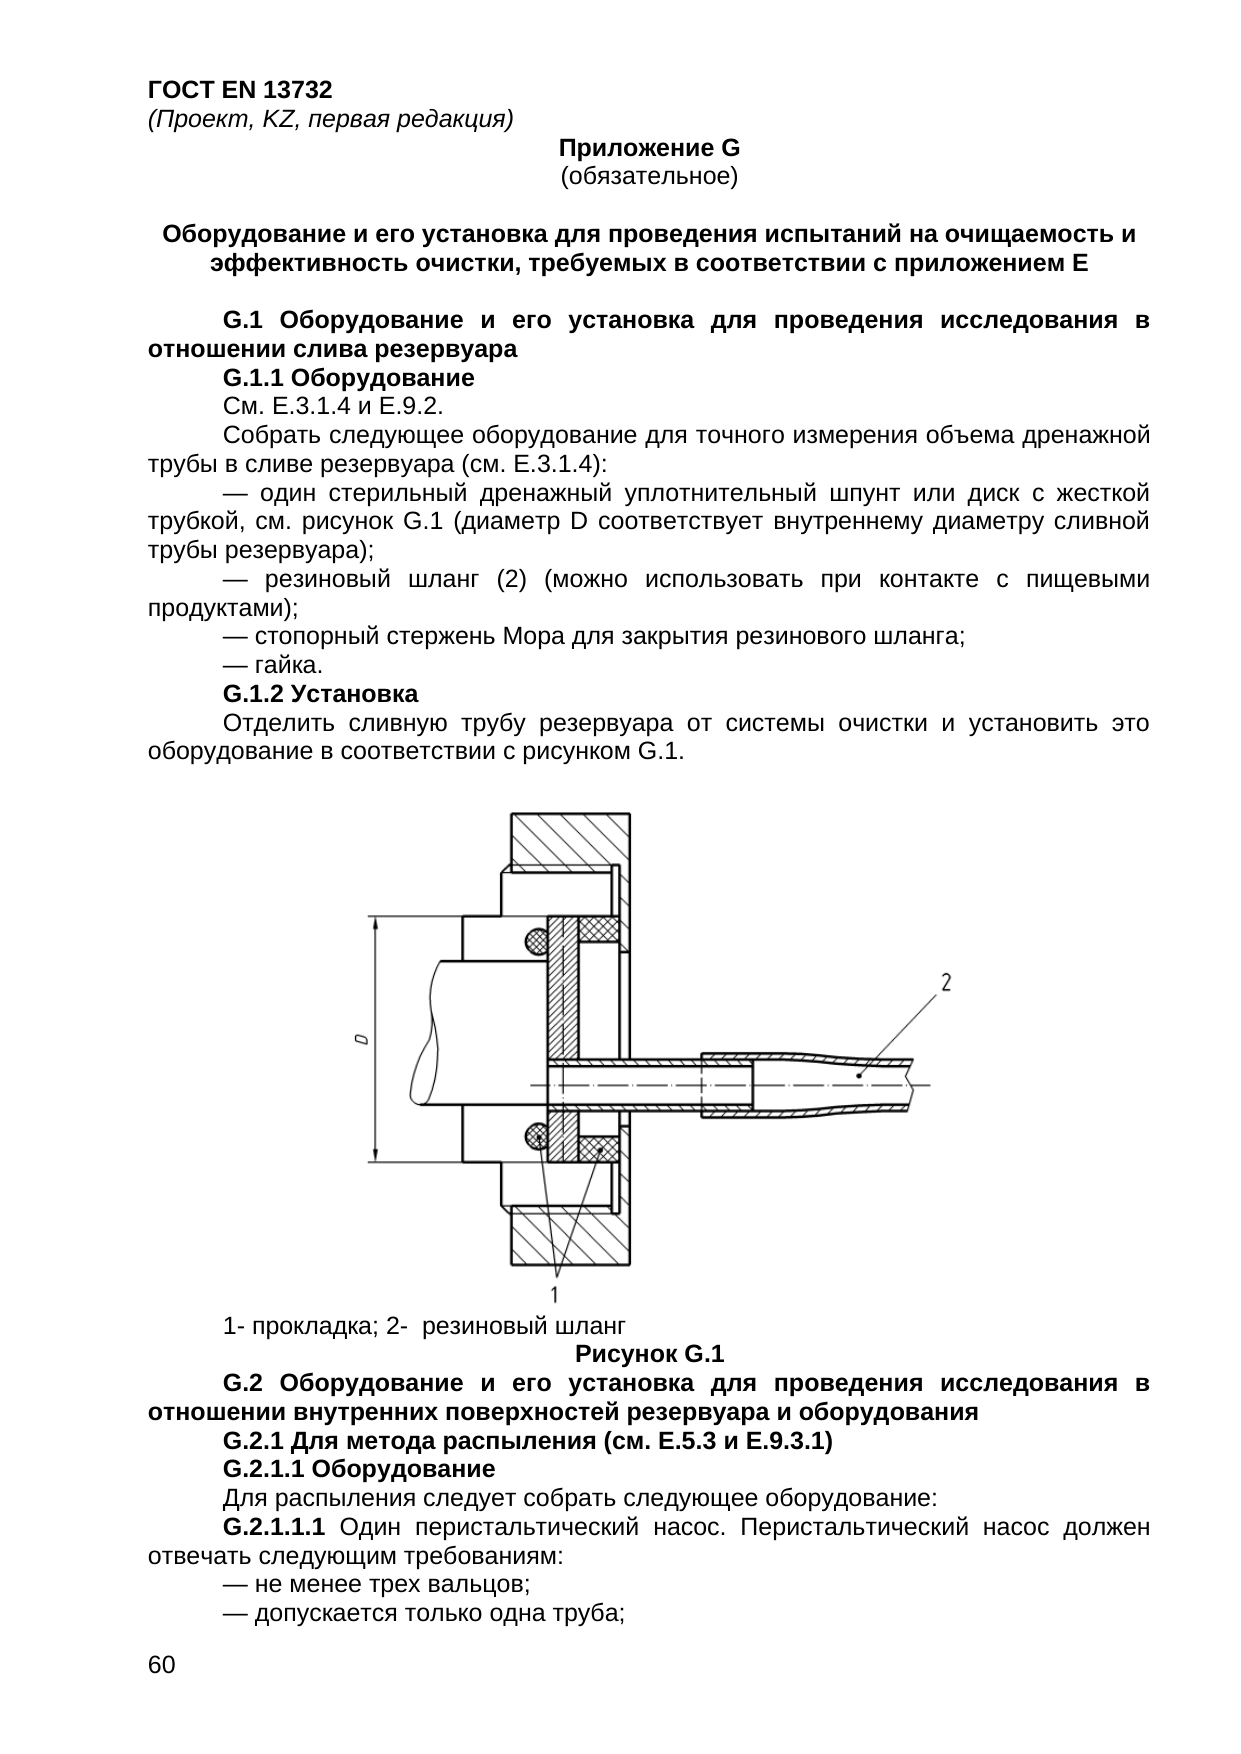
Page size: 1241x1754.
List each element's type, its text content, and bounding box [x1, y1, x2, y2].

picture [316, 793, 984, 1311]
text G.1.2 Установка [148, 679, 1152, 707]
text G.2.1 Для метода распыления (см. E.5.3 и E.9.3.1) [148, 1426, 1152, 1454]
text — гайка. [148, 650, 1152, 679]
text G.1 Оборудование и его установка для проведения исследования в отношении слива резервуара [148, 305, 1152, 362]
text — один стерильный дренажный уплотнительный шпунт или диск с жесткой трубкой, см. рисунок G.1 (диаметр D соответствует внутреннему диаметру сливной трубы резервуара); [148, 477, 1152, 564]
text (обязательное) [148, 161, 1152, 190]
text — резиновый шланг (2) (можно использовать при контакте с пищевыми продуктами); [148, 564, 1152, 621]
text Для распыления следует собрать следующее оборудование: [148, 1483, 1152, 1512]
text Оборудование и его установка для проведения испытаний на очищаемость и эффективность очистки, требуемых в соответствии с приложением E [148, 219, 1152, 276]
text — допускается только одна труба; [148, 1598, 1152, 1627]
text G.1.1 Оборудование [148, 362, 1152, 391]
text См. E.3.1.4 и E.9.2. [148, 391, 1152, 420]
text Приложение G [148, 132, 1152, 161]
text 1- прокладка; 2- резиновый шланг [148, 1311, 1152, 1339]
text Отделить сливную трубу резервуара от системы очистки и установить это оборудование в соответствии с рисунком G.1. [148, 707, 1152, 765]
text Рисунок G.1 [148, 1339, 1152, 1368]
text — стопорный стержень Мора для закрытия резинового шланга; [148, 621, 1152, 650]
text — не менее трех вальцов; [148, 1569, 1152, 1598]
text G.2.1.1 Оборудование [148, 1454, 1152, 1483]
text Собрать следующее оборудование для точного измерения объема дренажной трубы в сливе резервуара (см. Е.3.1.4): [148, 420, 1152, 477]
text G.2 Оборудование и его установка для проведения исследования в отношении внутренних поверхностей резервуара и оборудования [148, 1368, 1152, 1426]
text G.2.1.1.1 Один перистальтический насос. Перистальтический насос должен отвечать следующим требованиям: [148, 1512, 1152, 1569]
